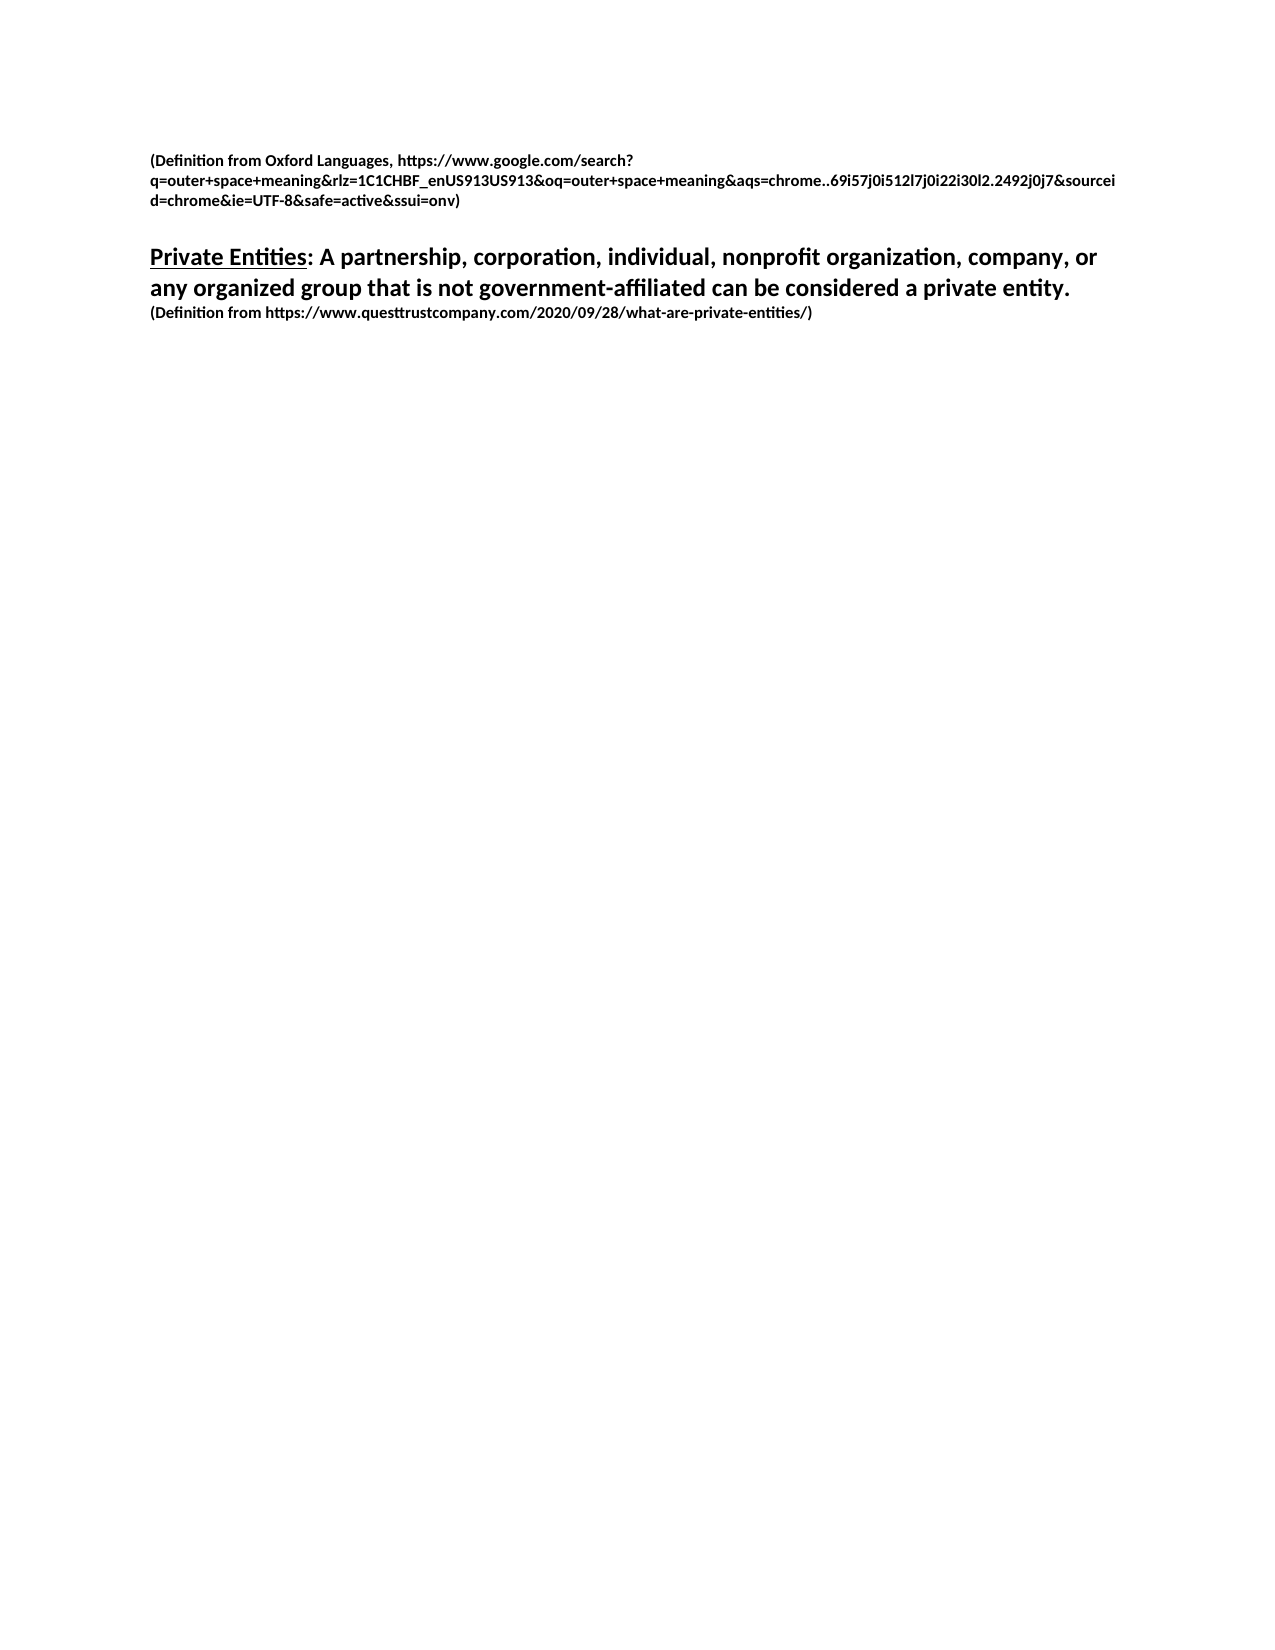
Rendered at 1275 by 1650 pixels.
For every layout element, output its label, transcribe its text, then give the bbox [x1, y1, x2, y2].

text (Definition from Oxford Languages, https://www.google.com/search?q=outer+space+meaning&rlz=1C1CHBF_enUS913US913&oq=outer+space+meaning&aqs=chrome..69i57j0i512l7j0i22i30l2.2492j0j7&sourceid=chrome&ie=UTF-8&safe=active&ssui=onv) [150, 150, 1125, 211]
text Private Entities: A partnership, corporation, individual, nonprofit organization, company, or any organized group that is not government-affiliated can be considered a private entity. [150, 241, 1125, 302]
text (Definition from https://www.questtrustcompany.com/2020/09/28/what-are-private-entities/) [150, 302, 1125, 323]
